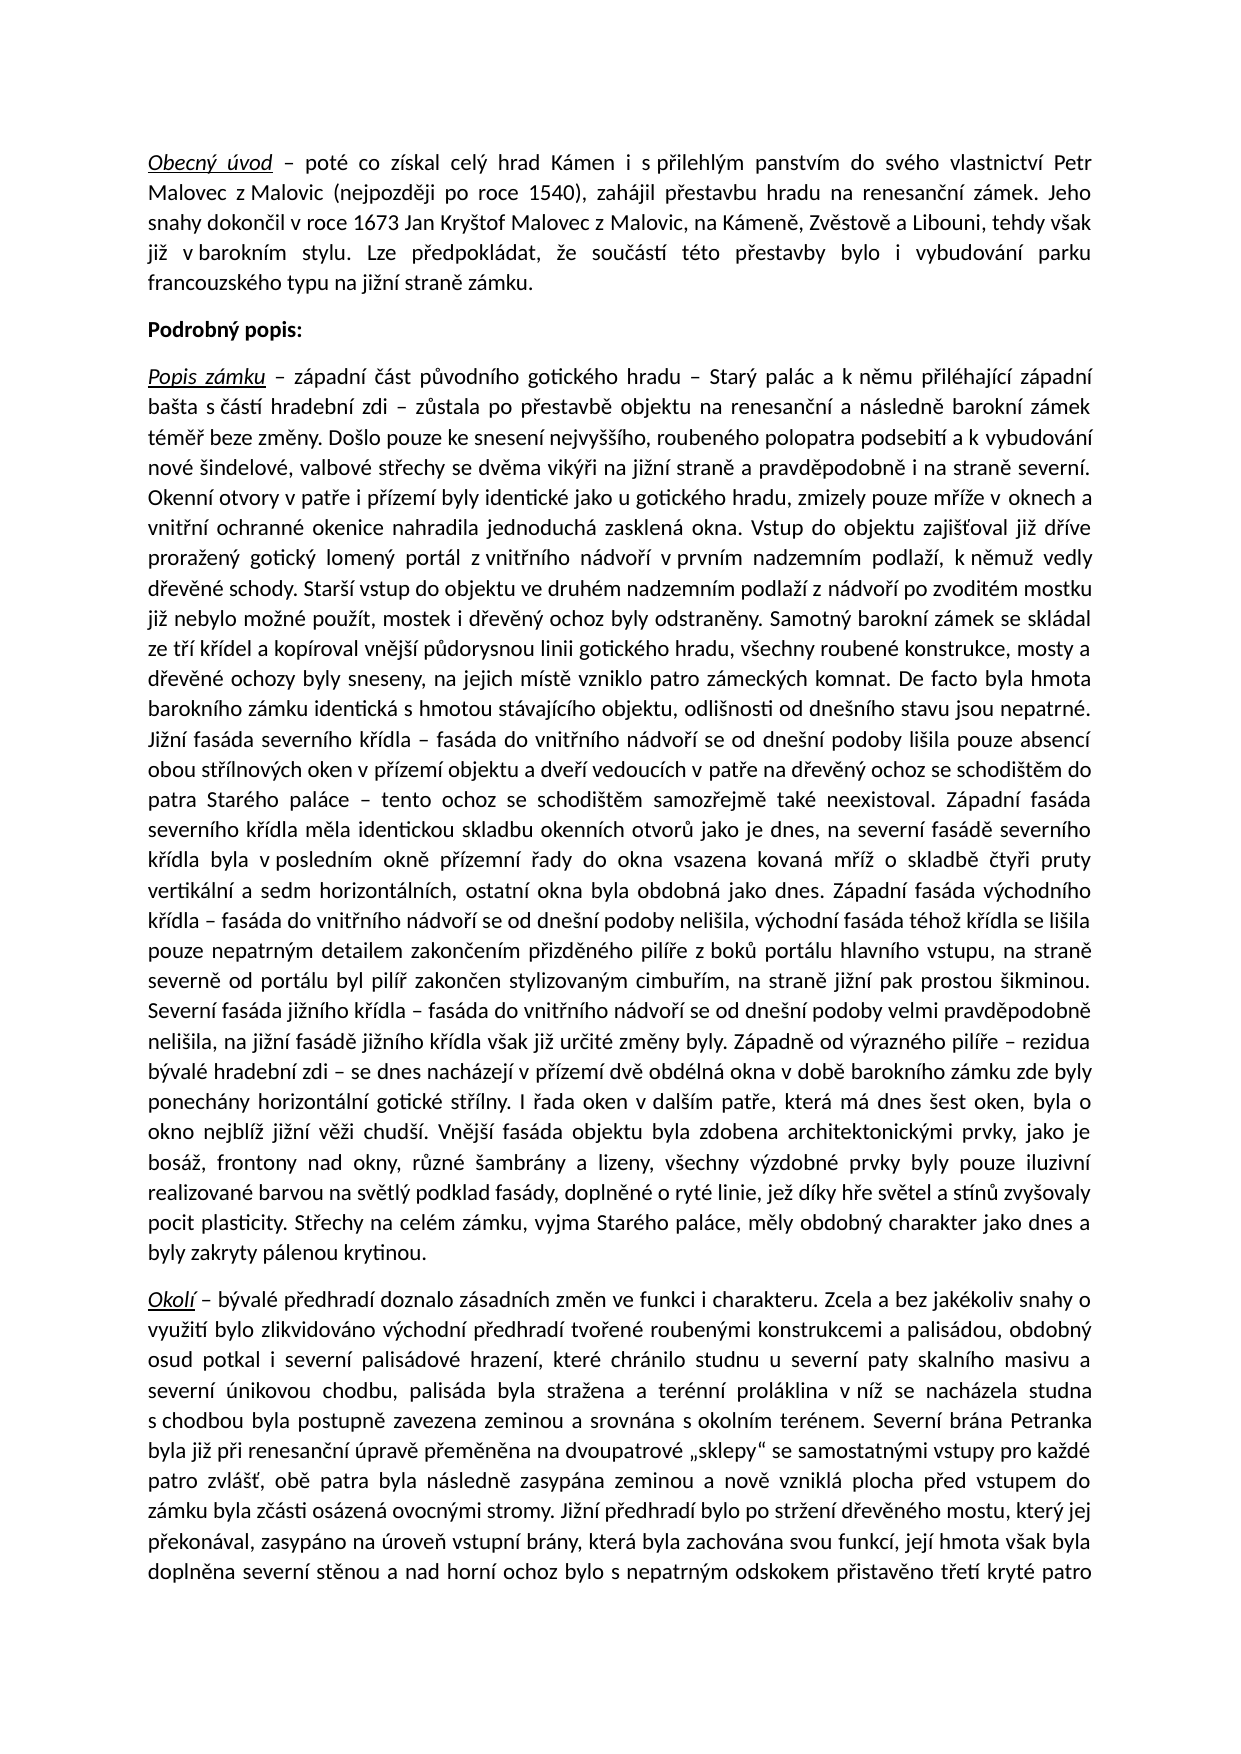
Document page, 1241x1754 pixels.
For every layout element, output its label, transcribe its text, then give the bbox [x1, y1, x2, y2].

text Obecný úvod – poté co získal celý hrad Kámen i s přilehlým panstvím do svého vlastnictví Petr Malovec z Malovic (nejpozději po roce 1540), zahájil přestavbu hradu na renesanční zámek. Jeho snahy dokončil v roce 1673 Jan Kryštof Malovec z Malovic, na Kámeně, Zvěstově a Libouni, tehdy však již v barokním stylu. Lze předpokládat, že součástí této přestavby bylo i vybudování parku francouzského typu na jižní straně zámku. [148, 148, 1093, 296]
text Podrobný popis: [148, 315, 1093, 343]
text Popis zámku – západní část původního gotického hradu – Starý palác a k němu přiléhající západní bašta s částí hradební zdi – zůstala po přestavbě objektu na renesanční a následně barokní zámek téměř beze změny. Došlo pouze ke snesení nejvyššího, roubeného polopatra podsebití a k vybudování nové šindelové, valbové střechy se dvěma vikýři na jižní straně a pravděpodobně i na straně severní. Okenní otvory v patře i přízemí byly identické jako u gotického hradu, zmizely pouze mříže v oknech a vnitřní ochranné okenice nahradila jednoduchá zasklená okna. Vstup do objektu zajišťoval již dříve proražený gotický lomený portál z vnitřního nádvoří v prvním nadzemním podlaží, k němuž vedly dřevěné schody. Starší vstup do objektu ve druhém nadzemním podlaží z nádvoří po zvoditém mostku již nebylo možné použít, mostek i dřevěný ochoz byly odstraněny. Samotný barokní zámek se skládal ze tří křídel a kopíroval vnější půdorysnou linii gotického hradu, všechny roubené konstrukce, mosty a dřevěné ochozy byly sneseny, na jejich místě vzniklo patro zámeckých komnat. De facto byla hmota barokního zámku identická s hmotou stávajícího objektu, odlišnosti od dnešního stavu jsou nepatrné. Jižní fasáda severního křídla – fasáda do vnitřního nádvoří se od dnešní podoby lišila pouze absencí obou střílnových oken v přízemí objektu a dveří vedoucích v patře na dřevěný ochoz se schodištěm do patra Starého paláce – tento ochoz se schodištěm samozřejmě také neexistoval. Západní fasáda severního křídla měla identickou skladbu okenních otvorů jako je dnes, na severní fasádě severního křídla byla v posledním okně přízemní řady do okna vsazena kovaná mříž o skladbě čtyři pruty vertikální a sedm horizontálních, ostatní okna byla obdobná jako dnes. Západní fasáda východního křídla – fasáda do vnitřního nádvoří se od dnešní podoby nelišila, východní fasáda téhož křídla se lišila pouze nepatrným detailem zakončením přizděného pilíře z boků portálu hlavního vstupu, na straně severně od portálu byl pilíř zakončen stylizovaným cimbuřím, na straně jižní pak prostou šikminou. Severní fasáda jižního křídla – fasáda do vnitřního nádvoří se od dnešní podoby velmi pravděpodobně nelišila, na jižní fasádě jižního křídla však již určité změny byly. Západně od výrazného pilíře – rezidua bývalé hradební zdi – se dnes nacházejí v přízemí dvě obdélná okna v době barokního zámku zde byly ponechány horizontální gotické střílny. I řada oken v dalším patře, která má dnes šest oken, byla o okno nejblíž jižní věži chudší. Vnější fasáda objektu byla zdobena architektonickými prvky, jako je bosáž, frontony nad okny, různé šambrány a lizeny, všechny výzdobné prvky byly pouze iluzivní realizované barvou na světlý podklad fasády, doplněné o ryté linie, jež díky hře světel a stínů zvyšovaly pocit plasticity. Střechy na celém zámku, vyjma Starého paláce, měly obdobný charakter jako dnes a byly zakryty pálenou krytinou. [148, 362, 1093, 1266]
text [148, 1285, 1093, 1585]
